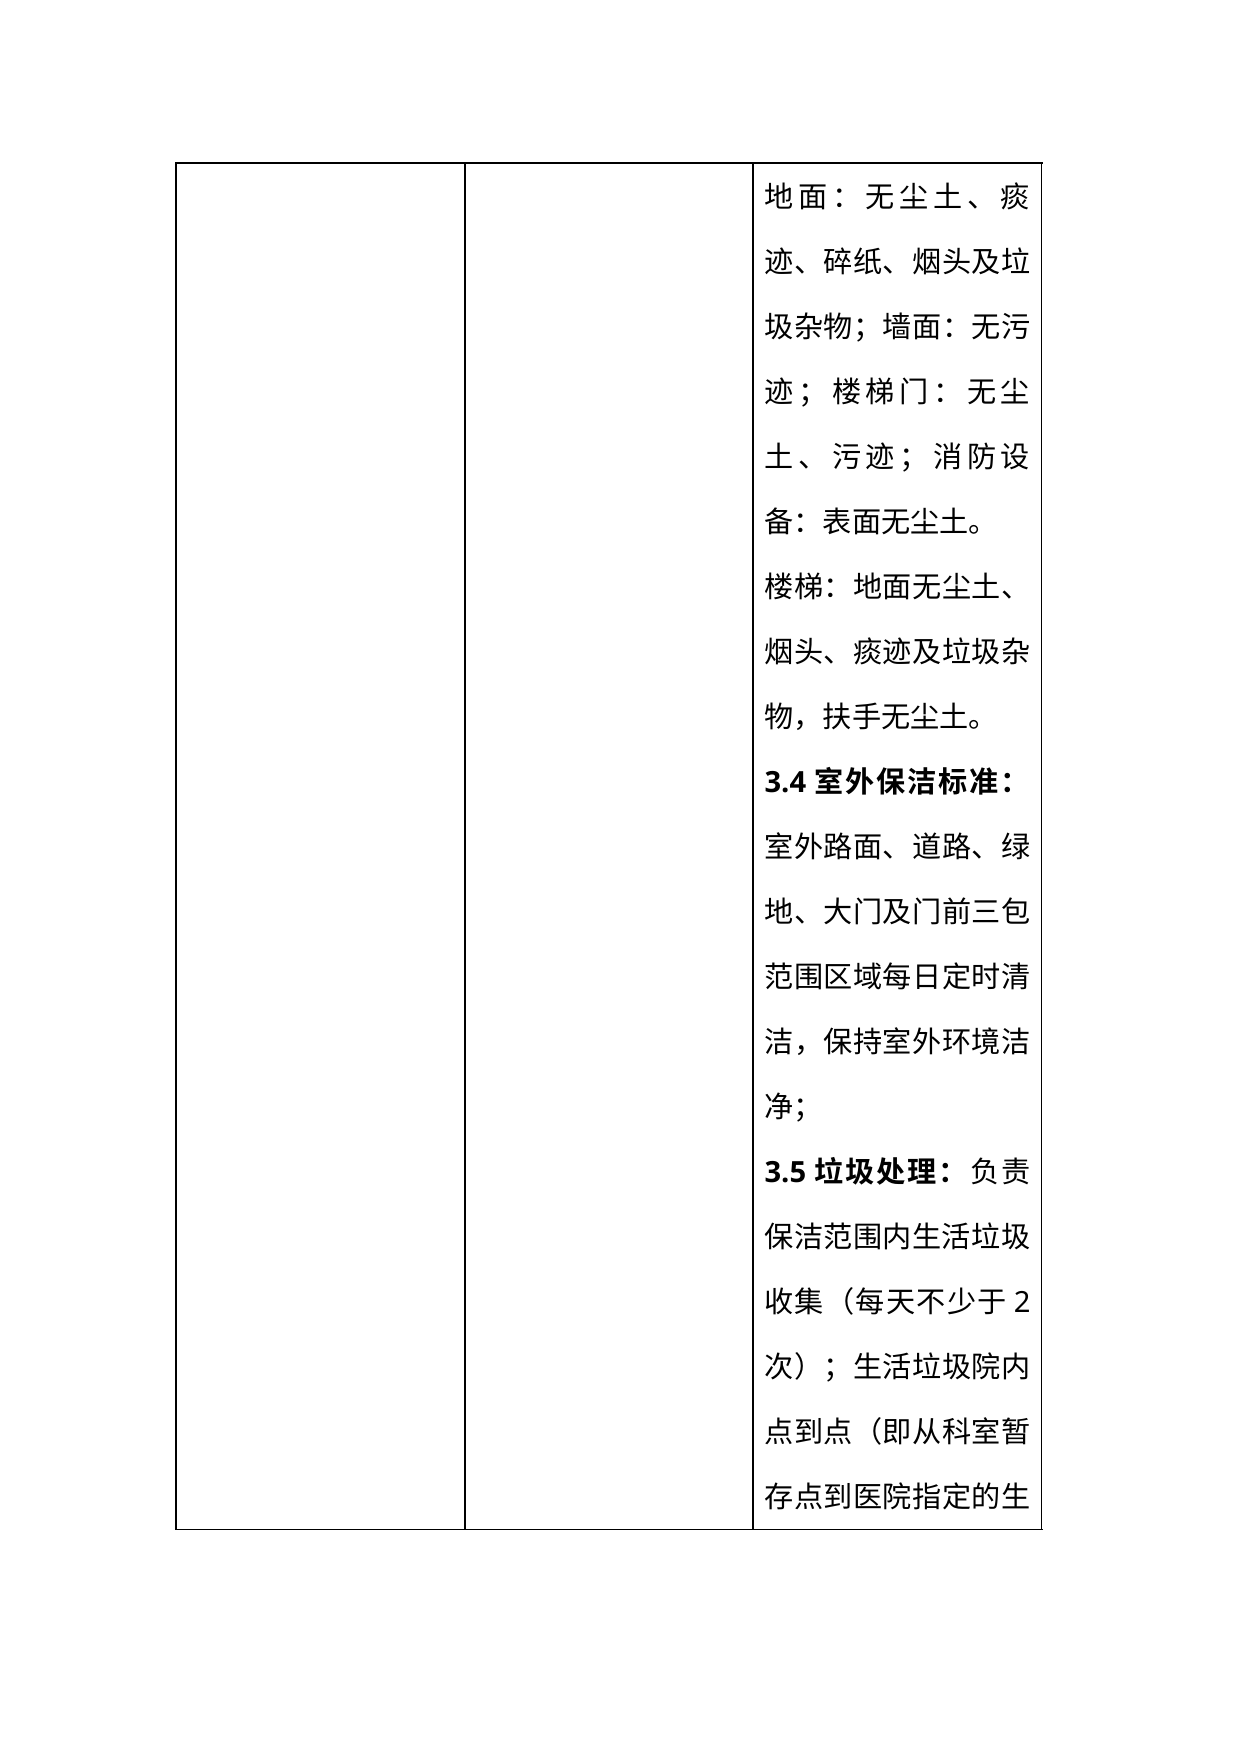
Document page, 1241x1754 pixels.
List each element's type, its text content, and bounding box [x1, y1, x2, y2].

table_cell [466, 164, 752, 1528]
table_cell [754, 164, 1041, 1528]
table_cell 1 [177, 164, 464, 1528]
